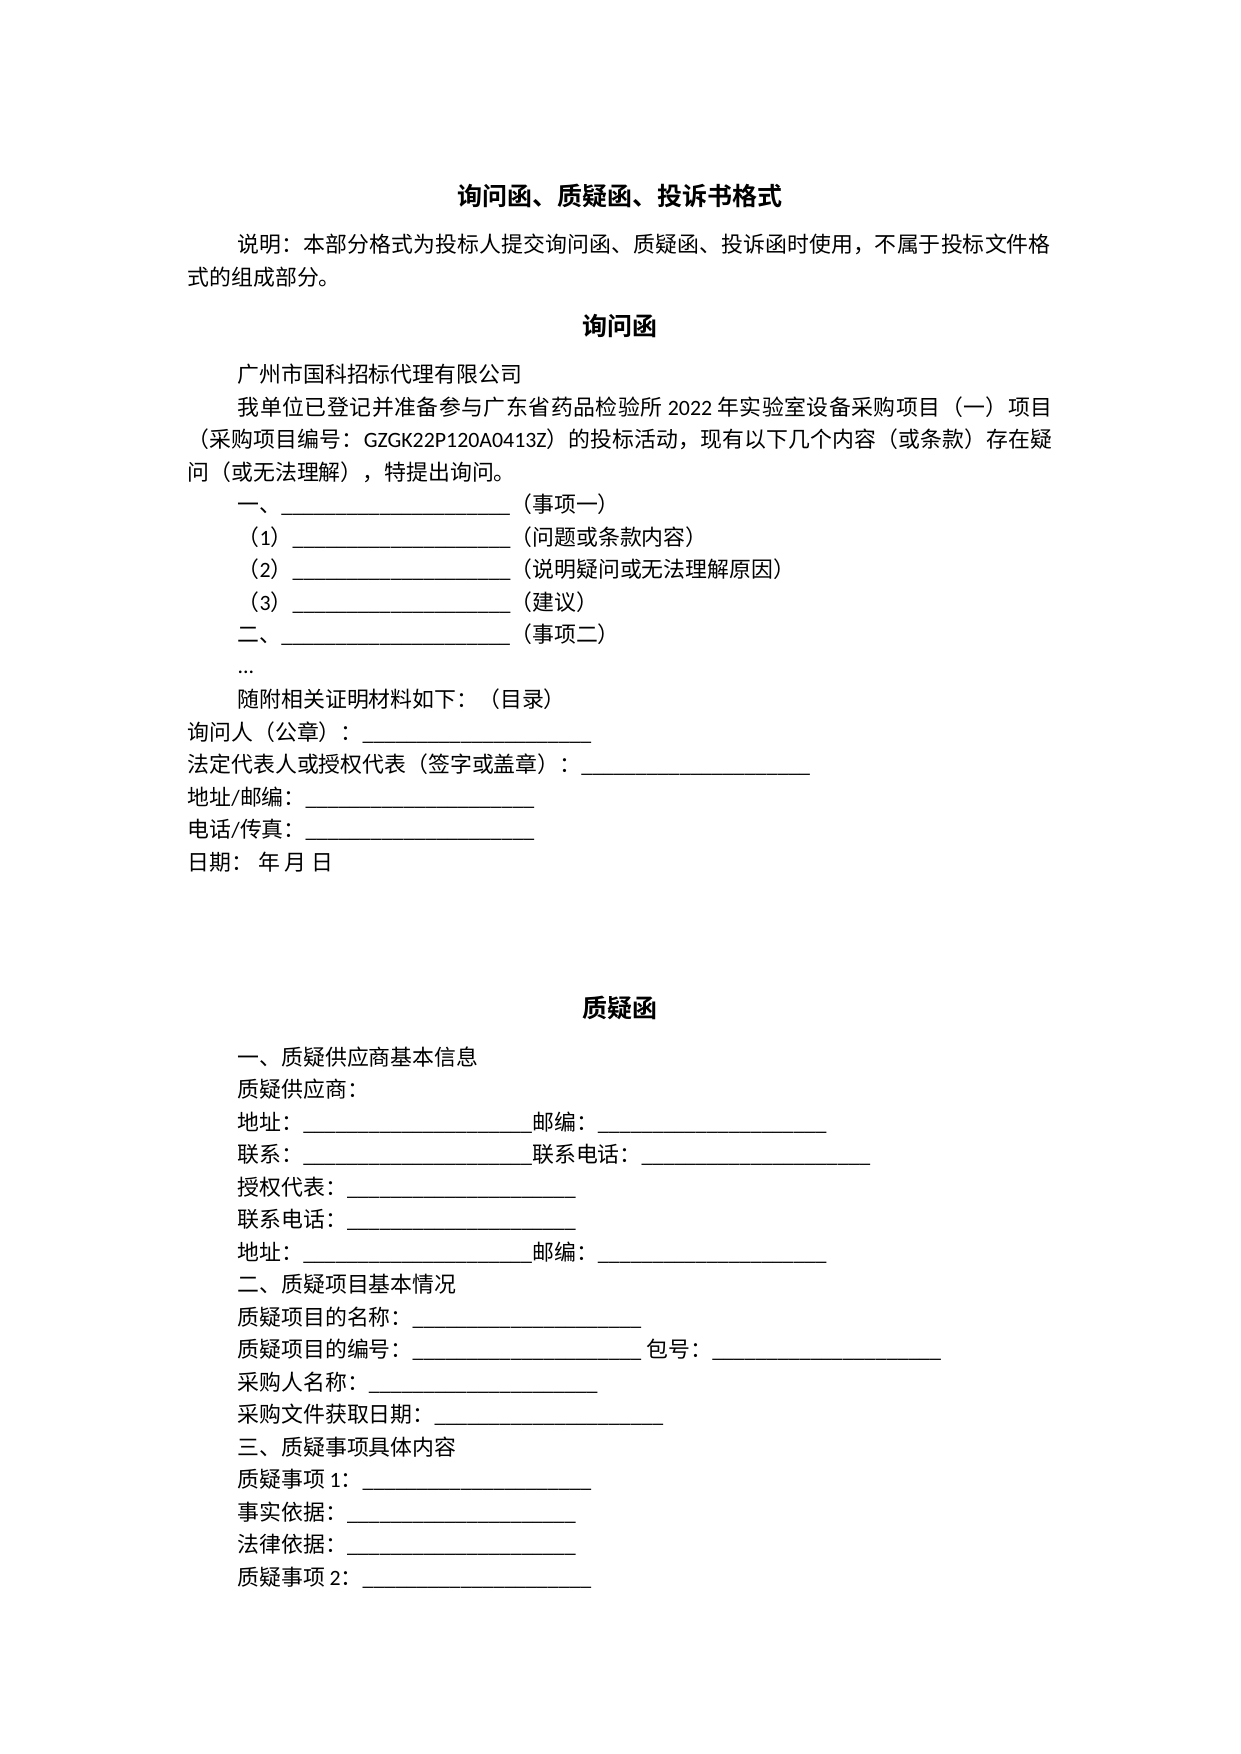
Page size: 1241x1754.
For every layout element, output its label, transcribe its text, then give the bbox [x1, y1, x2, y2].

text 一、质疑供应商基本信息 [187, 1039, 1053, 1072]
text 质疑项目的编号：_____________________ 包号：_____________________ [187, 1332, 1053, 1364]
text 询问函 [187, 292, 1053, 357]
text （3）____________________（建议） [187, 584, 1053, 617]
text 质疑项目的名称：_____________________ [187, 1299, 1053, 1332]
text 一、_____________________（事项一） [187, 487, 1053, 519]
text 询问函、质疑函、投诉书格式 [187, 162, 1053, 227]
text （1）____________________（问题或条款内容） [187, 519, 1053, 552]
text 联系电话：_____________________ [187, 1202, 1053, 1234]
text ... [187, 649, 1053, 682]
text 质疑事项2：_____________________ [187, 1559, 1053, 1592]
text 地址/邮编：_____________________ [187, 779, 1053, 812]
text 广州市国科招标代理有限公司 [187, 357, 1053, 389]
text 电话/传真：_____________________ [187, 812, 1053, 844]
text 询问人（公章）：_____________________ [187, 714, 1053, 747]
text （2）____________________（说明疑问或无法理解原因） [187, 552, 1053, 584]
text 二、质疑项目基本情况 [187, 1267, 1053, 1299]
text 采购文件获取日期：_____________________ [187, 1397, 1053, 1429]
text 采购人名称：_____________________ [187, 1364, 1053, 1397]
text 地址：_____________________邮编：_____________________ [187, 1104, 1053, 1137]
text 质疑函 [187, 974, 1053, 1039]
text 我单位已登记并准备参与广东省药品检验所2022年实验室设备采购项目（一）项目（采购项目编号：GZGK22P120A0413Z）的投标活动，现有以下几个内容（或条款）存在疑问（或无法理解），特提出询问。 [187, 389, 1053, 487]
text 质疑事项1：_____________________ [187, 1462, 1053, 1494]
text 事实依据：_____________________ [187, 1494, 1053, 1527]
text 三、质疑事项具体内容 [187, 1429, 1053, 1462]
text 地址：_____________________邮编：_____________________ [187, 1234, 1053, 1267]
text 质疑供应商： [187, 1072, 1053, 1104]
text 二、_____________________（事项二） [187, 617, 1053, 649]
text 法律依据：_____________________ [187, 1527, 1053, 1559]
text 日期： 年 月 日 [187, 844, 1053, 877]
text 随附相关证明材料如下：（目录） [187, 682, 1053, 714]
text 说明：本部分格式为投标人提交询问函、质疑函、投诉函时使用，不属于投标文件格式的组成部分。 [187, 227, 1053, 292]
text 联系：_____________________联系电话：_____________________ [187, 1137, 1053, 1169]
text 法定代表人或授权代表（签字或盖章）：_____________________ [187, 747, 1053, 779]
text 授权代表：_____________________ [187, 1169, 1053, 1202]
